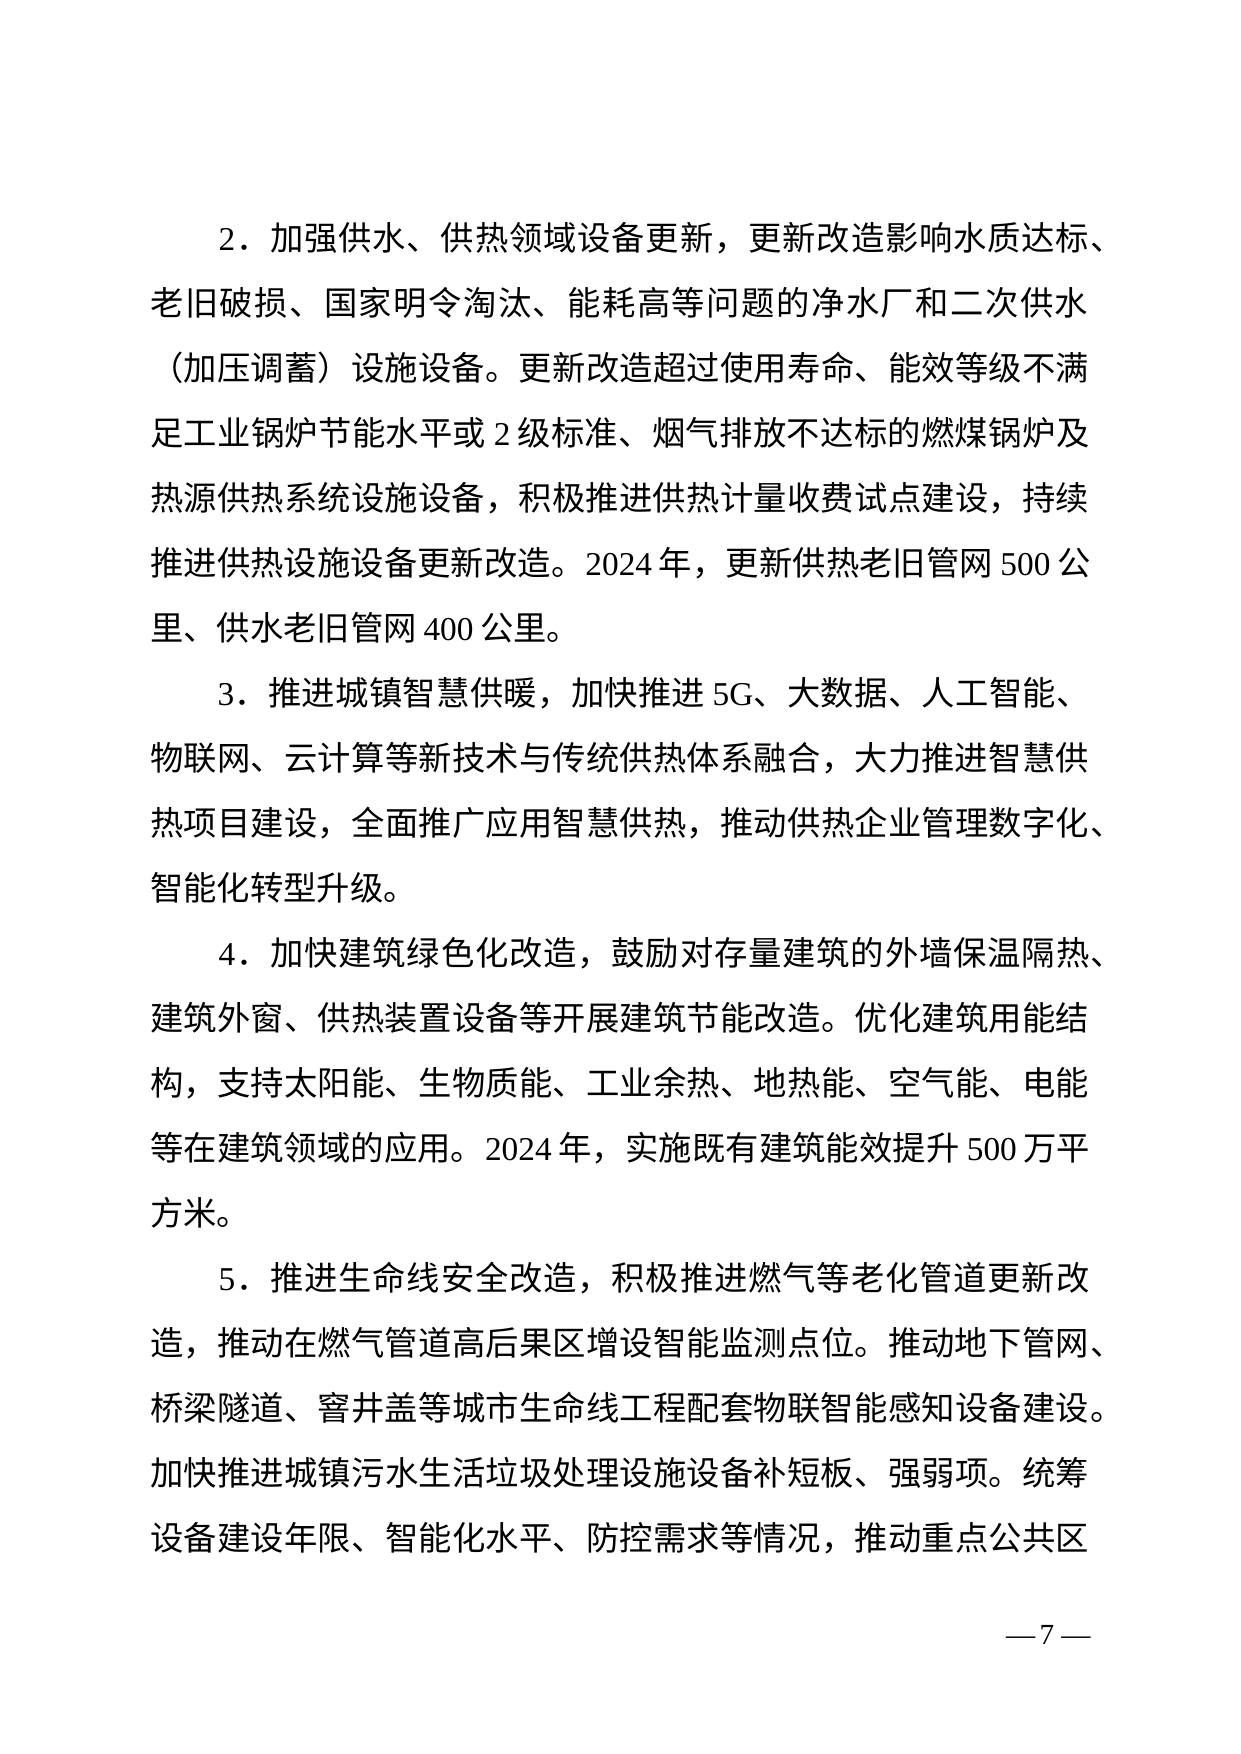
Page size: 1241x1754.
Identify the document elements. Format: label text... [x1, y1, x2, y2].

text 2．加强供水、供热领域设备更新，更新改造影响水质达标、老旧破损、国家明令淘汰、能耗高等问题的净水厂和二次供水（加压调蓄）设施设备。更新改造超过使用寿命、能效等级不满足工业锅炉节能水平或2级标准、烟气排放不达标的燃煤锅炉及热源供热系统设施设备，积极推进供热计量收费试点建设，持续推进供热设施设备更新改造。2024年，更新供热老旧管网500公里、供水老旧管网400公里。 [150, 203, 1090, 658]
text 4．加快建筑绿色化改造，鼓励对存量建筑的外墙保温隔热、建筑外窗、供热装置设备等开展建筑节能改造。优化建筑用能结构，支持太阳能、生物质能、工业余热、地热能、空气能、电能等在建筑领域的应用。2024年，实施既有建筑能效提升500万平方米。 [150, 918, 1090, 1243]
text 3．推进城镇智慧供暖，加快推进5G、大数据、人工智能、物联网、云计算等新技术与传统供热体系融合，大力推进智慧供热项目建设，全面推广应用智慧供热，推动供热企业管理数字化、智能化转型升级。 [150, 658, 1090, 918]
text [150, 1243, 1090, 1568]
